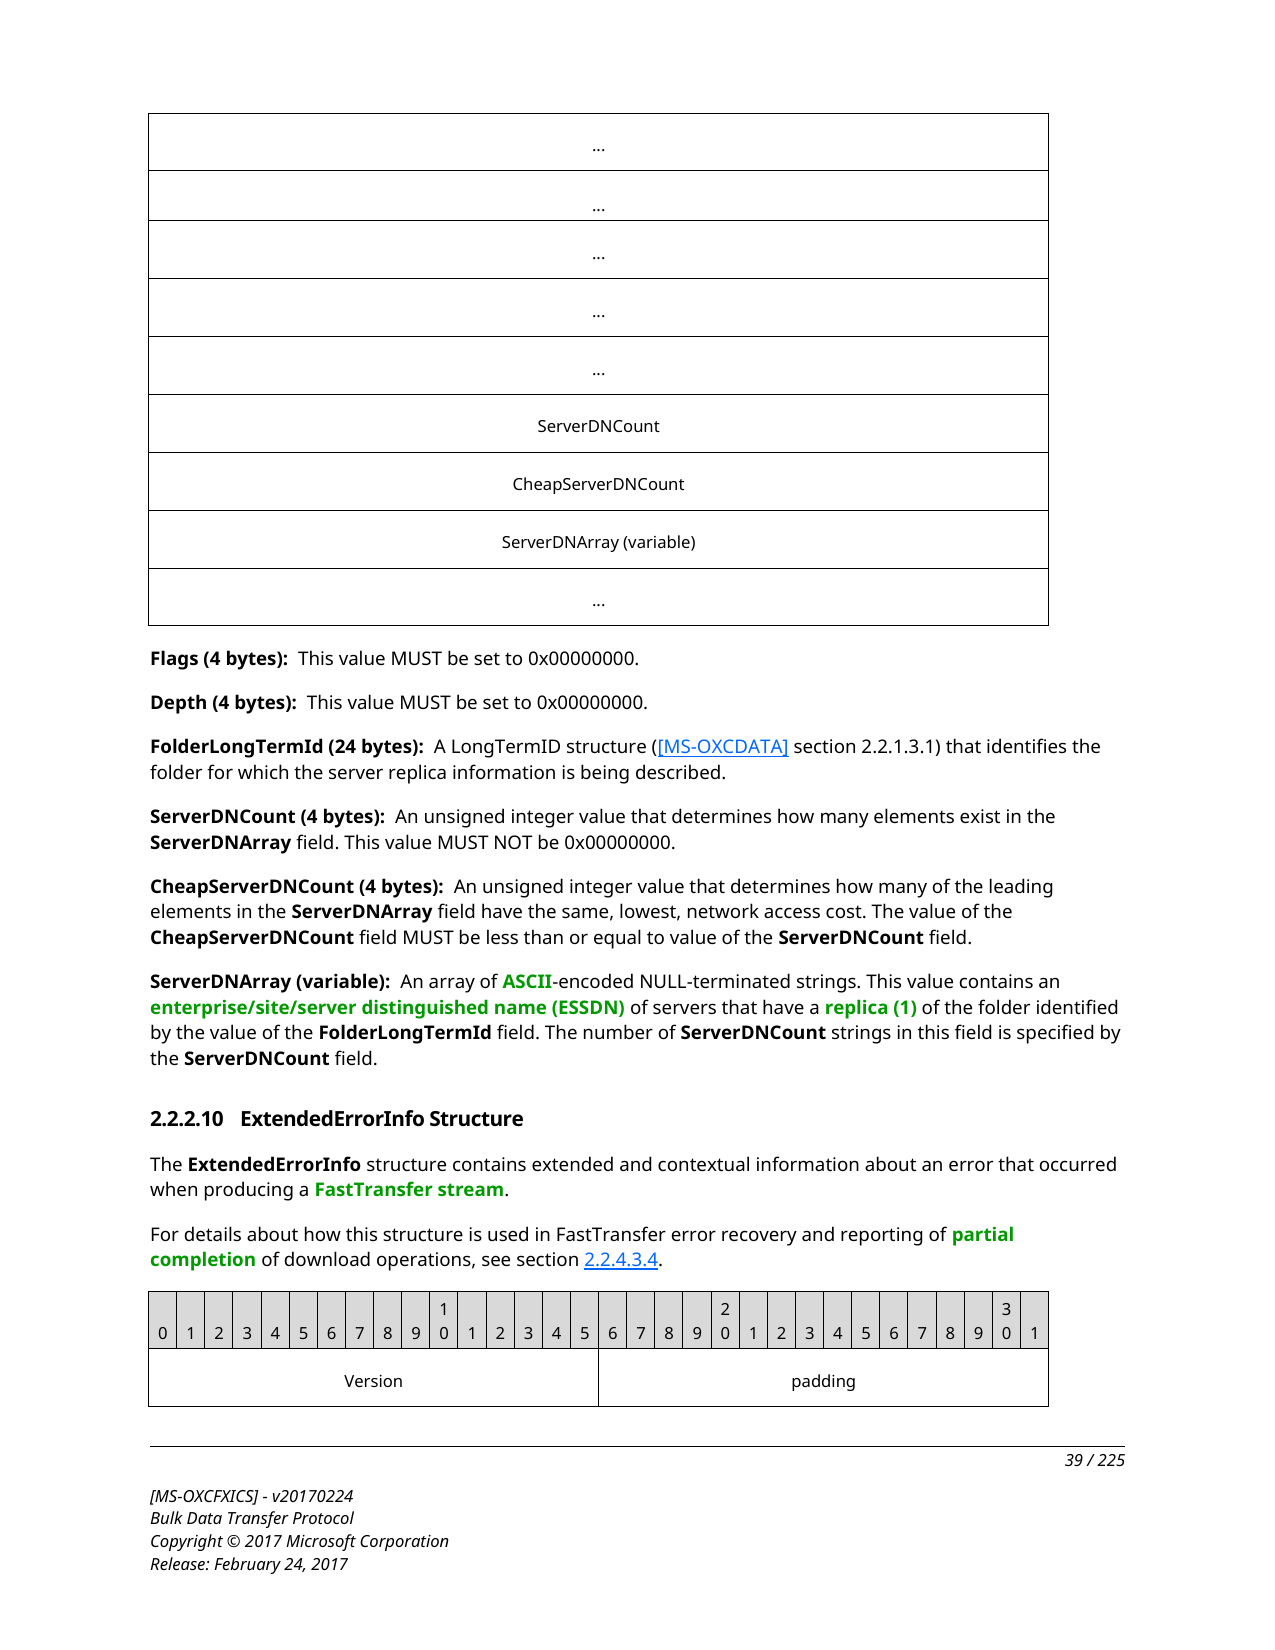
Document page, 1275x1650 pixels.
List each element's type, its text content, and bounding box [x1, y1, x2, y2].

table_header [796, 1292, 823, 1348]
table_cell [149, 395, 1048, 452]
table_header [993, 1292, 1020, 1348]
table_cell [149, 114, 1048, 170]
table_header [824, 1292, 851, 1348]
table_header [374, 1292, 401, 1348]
text Depth (4 bytes): This value MUST be set to 0x00000000. [150, 689, 1125, 715]
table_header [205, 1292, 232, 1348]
text The ExtendedErrorInfo structure contains extended and contextual information about an error that occurred when producing a FastTransfer stream. [150, 1151, 1125, 1202]
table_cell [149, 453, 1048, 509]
text ServerDNArray (variable): An array of ASCII-encoded NULL-terminated strings. This value contains an enterprise/site/server distinguished name (ESSDN) of servers that have a replica (1) of the folder identified by the value of the FolderLongTermId field. The number of ServerDNCount strings in this field is specified by the ServerDNCount field. [150, 969, 1125, 1071]
text CheapServerDNCount (4 bytes): An unsigned integer value that determines how many of the leading elements in the ServerDNArray field have the same, lowest, network access cost. The value of the CheapServerDNCount field MUST be less than or equal to value of the ServerDNCount field. [150, 873, 1125, 950]
text For details about how this structure is used in FastTransfer error recovery and reporting of partial completion of download operations, see section 2.2.4.3.4. [150, 1221, 1125, 1272]
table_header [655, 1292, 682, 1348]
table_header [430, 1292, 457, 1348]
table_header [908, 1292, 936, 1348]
text FolderLongTermId (24 bytes): A LongTermID structure ([MS-OXCDATA] section 2.2.1.3.1) that identifies the folder for which the server replica information is being described. [150, 734, 1125, 785]
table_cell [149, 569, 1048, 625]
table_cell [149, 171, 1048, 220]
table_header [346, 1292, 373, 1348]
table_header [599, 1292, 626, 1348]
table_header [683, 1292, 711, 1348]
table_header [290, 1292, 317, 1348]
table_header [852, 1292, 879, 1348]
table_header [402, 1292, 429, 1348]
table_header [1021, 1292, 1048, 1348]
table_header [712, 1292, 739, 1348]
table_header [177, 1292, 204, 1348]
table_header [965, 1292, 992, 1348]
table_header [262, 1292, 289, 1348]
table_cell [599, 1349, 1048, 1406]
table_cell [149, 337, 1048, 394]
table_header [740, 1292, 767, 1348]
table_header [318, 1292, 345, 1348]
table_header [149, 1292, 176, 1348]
text ServerDNCount (4 bytes): An unsigned integer value that determines how many elements exist in the ServerDNArray field. This value MUST NOT be 0x00000000. [150, 803, 1125, 854]
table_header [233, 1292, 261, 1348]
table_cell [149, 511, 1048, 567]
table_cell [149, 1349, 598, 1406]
subtitle ExtendedErrorInfo Structure [150, 1104, 1125, 1132]
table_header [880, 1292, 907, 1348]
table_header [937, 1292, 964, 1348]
text Flags (4 bytes): This value MUST be set to 0x00000000. [150, 645, 1125, 671]
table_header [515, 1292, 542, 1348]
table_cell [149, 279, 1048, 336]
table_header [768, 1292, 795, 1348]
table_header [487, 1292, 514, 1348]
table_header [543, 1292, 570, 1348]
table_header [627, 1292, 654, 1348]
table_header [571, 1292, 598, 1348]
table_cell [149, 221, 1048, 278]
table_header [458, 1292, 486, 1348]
